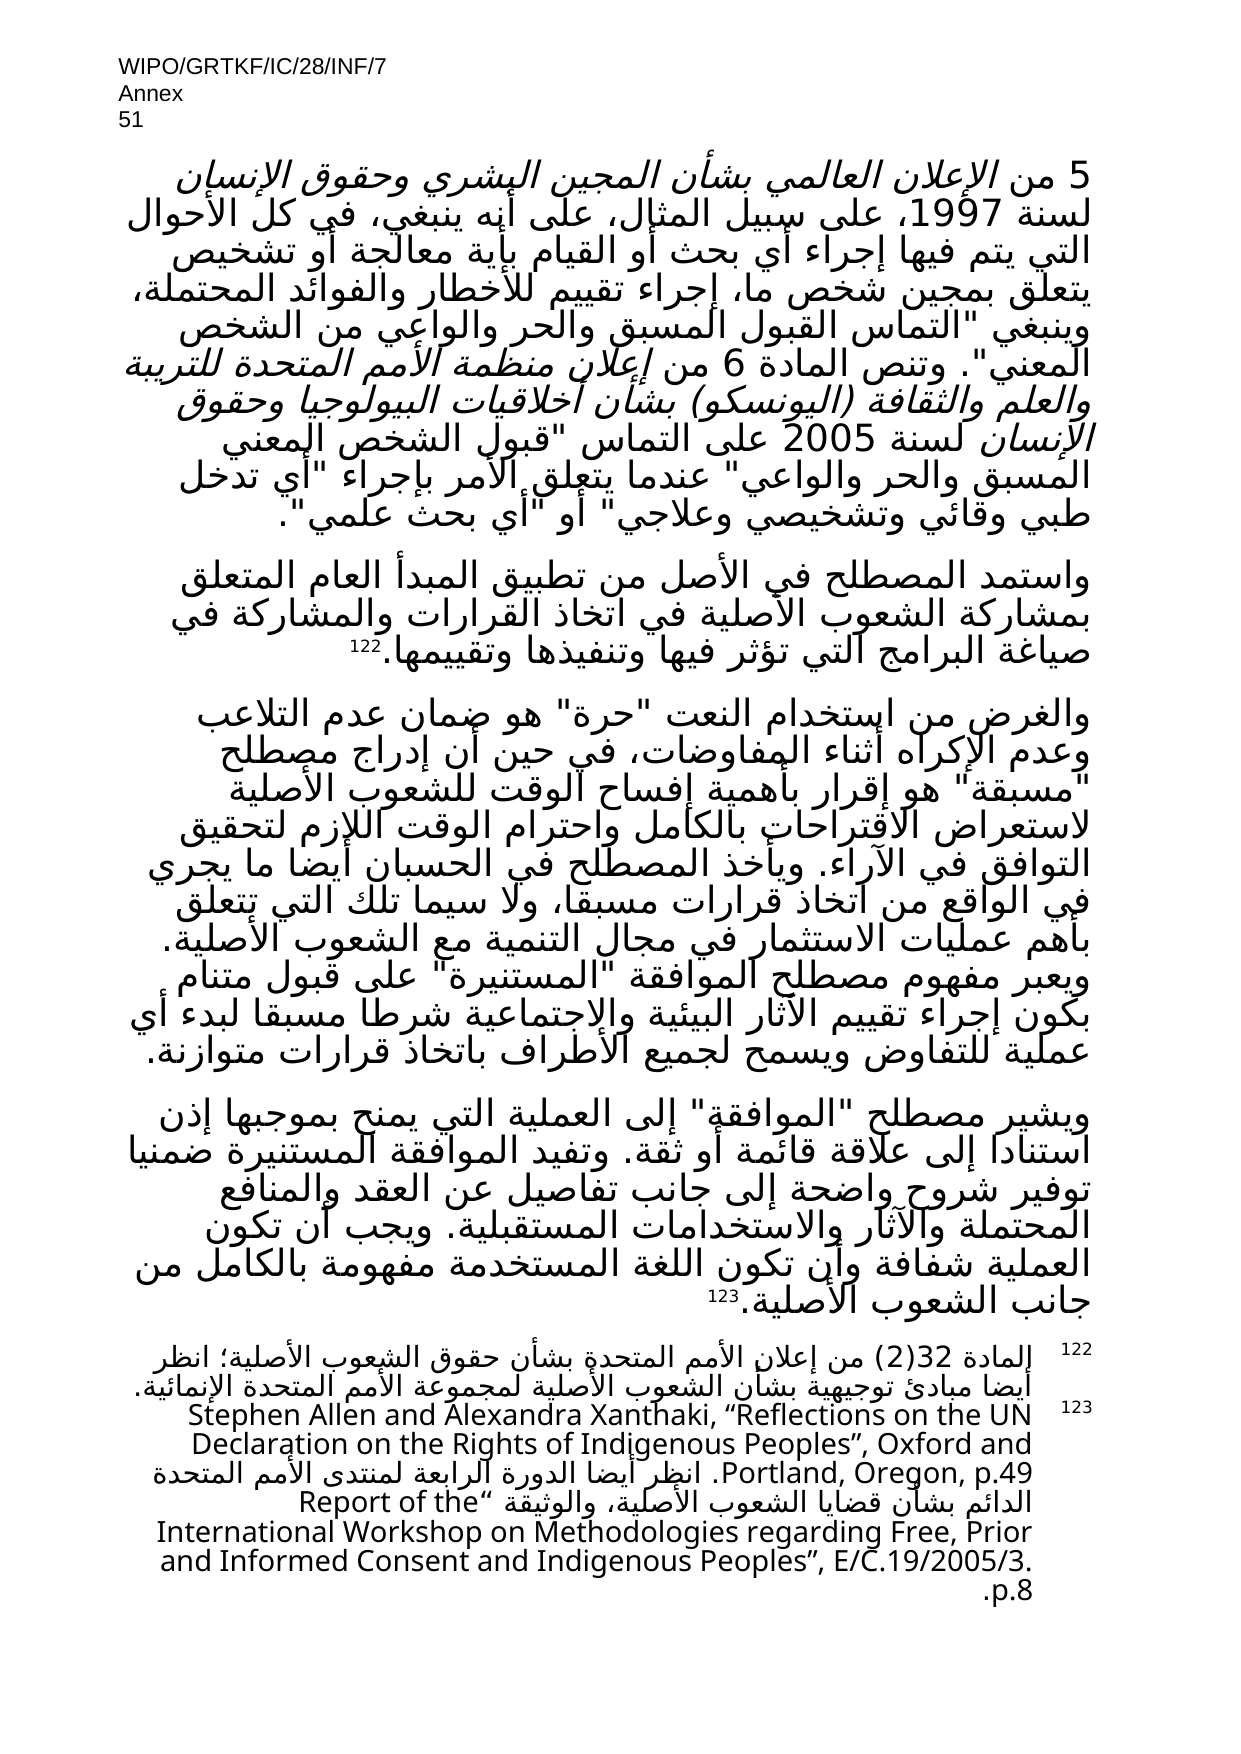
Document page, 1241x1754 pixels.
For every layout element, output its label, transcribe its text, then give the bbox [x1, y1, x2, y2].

text واستمد المصطلح في الأصل من تطبيق المبدأ العام المتعلق بمشاركة الشعوب الأصلية في اتخاذ القرارات والمشاركة في صياغة البرامج التي تؤثر فيها وتنفيذها وتقييمها. [118, 558, 1092, 671]
text والغرض من استخدام النعت "حرة" هو ضمان عدم التلاعب وعدم الإكراه أثناء المفاوضات، في حين أن إدراج مصطلح "مسبقة" هو إقرار بأهمية إفساح الوقت للشعوب الأصلية لاستعراض الاقتراحات بالكامل واحترام الوقت اللازم لتحقيق التوافق في الآراء. ويأخذ المصطلح في الحسبان أيضا ما يجري في الواقع من اتخاذ قرارات مسبقا، ولا سيما تلك التي تتعلق بأهم عمليات الاستثمار في مجال التنمية مع الشعوب الأصلية. ويعبر مفهوم مصطلح الموافقة "المستنيرة" على قبول متنام بكون إجراء تقييم الآثار البيئية والاجتماعية شرطا مسبقا لبدء أي عملية للتفاوض ويسمح لجميع الأطراف باتخاذ قرارات متوازنة. [118, 696, 1092, 1071]
text ويشير مصطلح "الموافقة" إلى العملية التي يمنح بموجبها إذن استنادا إلى علاقة قائمة أو ثقة. وتفيد الموافقة المستنيرة ضمنيا توفير شروح واضحة إلى جانب تفاصيل عن العقد والمنافع المحتملة والآثار والاستخدامات المستقبلية. ويجب أن تكون العملية شفافة وأن تكون اللغة المستخدمة مفهومة بالكامل من جانب الشعوب الأصلية. [118, 1096, 1092, 1321]
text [118, 158, 1092, 533]
